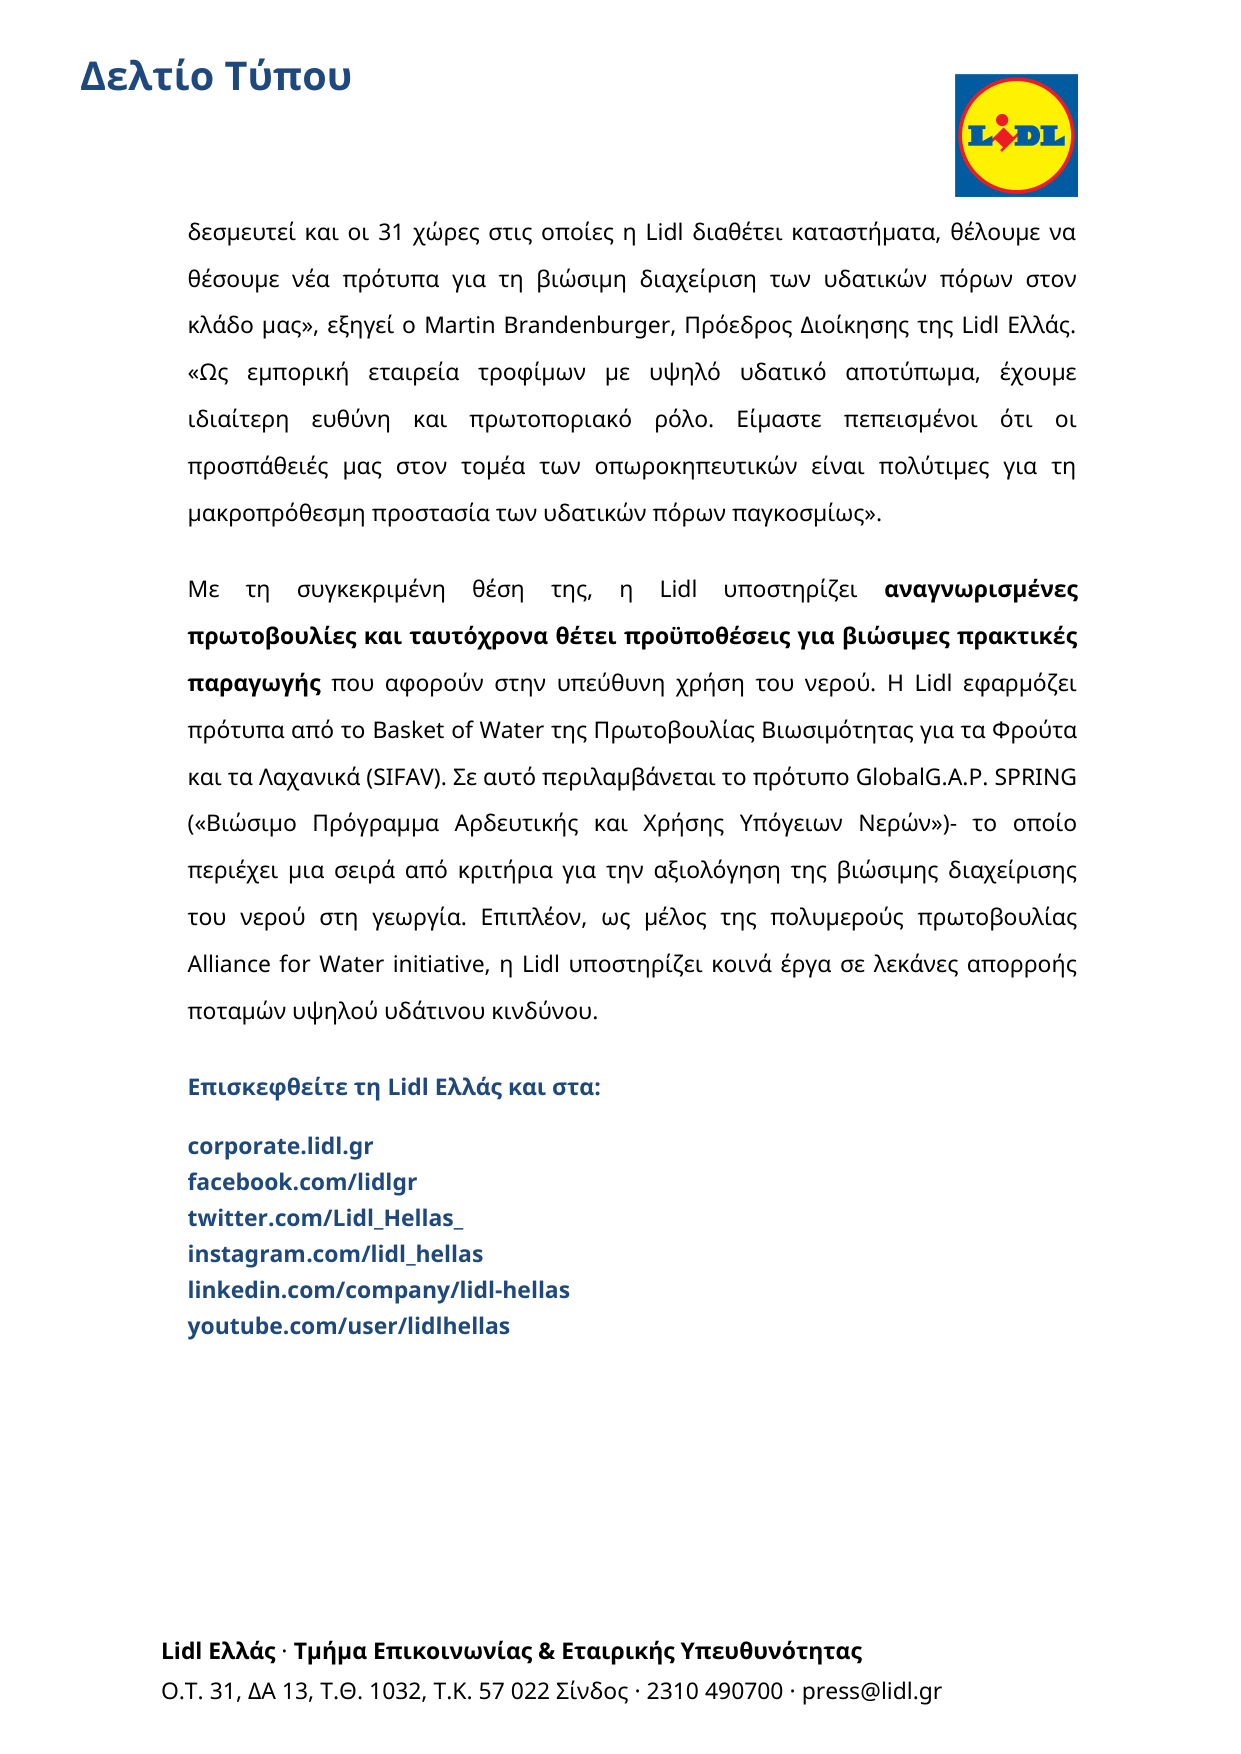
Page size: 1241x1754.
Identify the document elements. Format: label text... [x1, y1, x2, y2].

text facebook.com/lidlgr [187, 1166, 1078, 1197]
text linkedin.com/company/lidl-hellas [187, 1274, 1078, 1305]
text instagram.com/lidl_hellas [187, 1238, 1078, 1269]
text Επισκεφθείτε τη Lidl Ελλάς και στα: [187, 1071, 1078, 1102]
text Με τη συγκεκριμένη θέση της, η Lidl υποστηρίζει αναγνωρισμένες πρωτοβουλίες και ταυτόχρονα θέτει προϋποθέσεις για βιώσιμες πρακτικές παραγωγής που αφορούν στην υπεύθυνη χρήση του νερού. Η Lidl εφαρμόζει πρότυπα από το Basket of Water της Πρωτοβουλίας Βιωσιμότητας για τα Φρούτα και τα Λαχανικά (SIFAV). Σε αυτό περιλαμβάνεται το πρότυπο GlobalG.A.P. SPRING («Βιώσιμο Πρόγραμμα Αρδευτικής και Χρήσης Υπόγειων Νερών»)- το οποίο περιέχει μια σειρά από κριτήρια για την αξιολόγηση της βιώσιμης διαχείρισης του νερού στη γεωργία. Επιπλέον, ως μέλος της πολυμερούς πρωτοβουλίας Alliance for Water initiative, η Lidl υποστηρίζει κοινά έργα σε λεκάνες απορροής ποταμών υψηλού υδάτινου κινδύνου. [187, 573, 1078, 1026]
text youtube.com/user/lidlhellas [187, 1310, 1078, 1341]
text corporate.lidl.gr [187, 1130, 1078, 1161]
picture [954, 73, 1078, 198]
text twitter.com/Lidl_Hellas_ [187, 1202, 1078, 1233]
